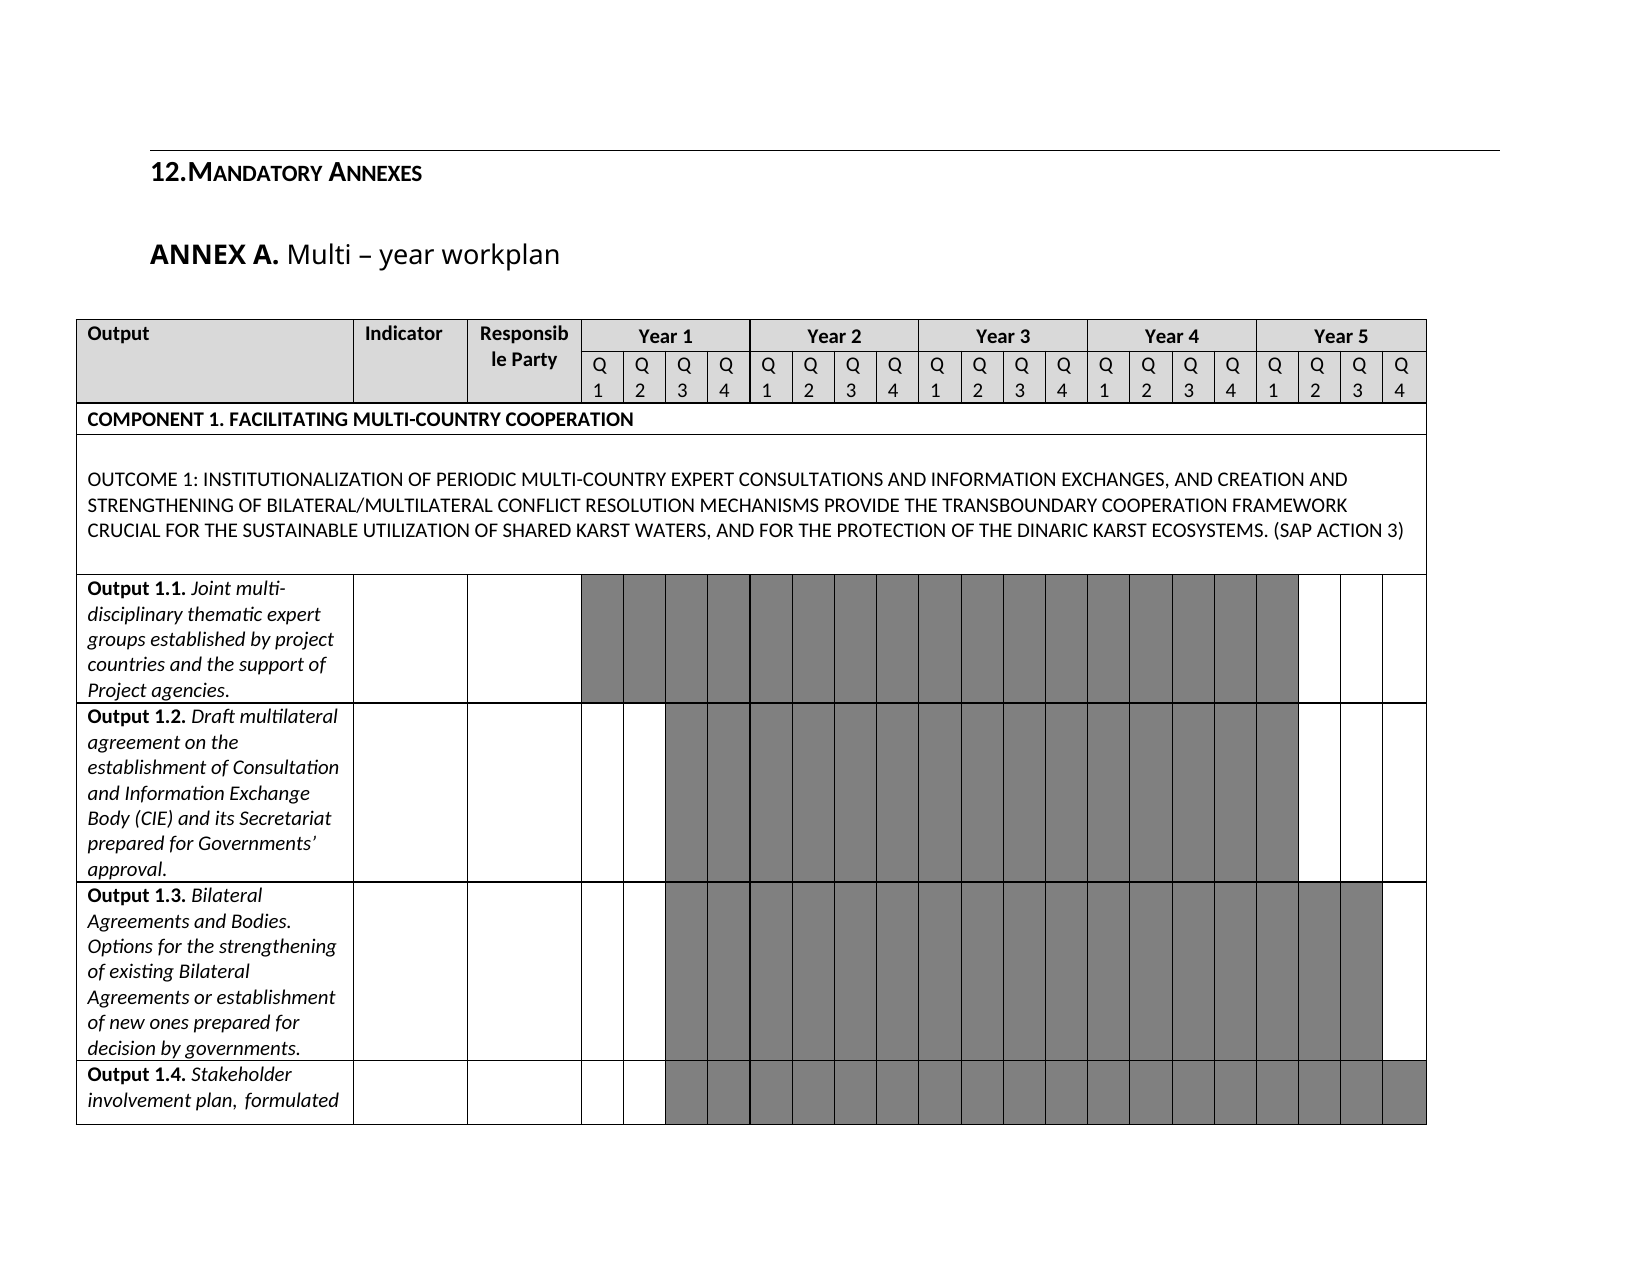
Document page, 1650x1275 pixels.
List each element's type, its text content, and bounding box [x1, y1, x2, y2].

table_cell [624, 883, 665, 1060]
subtitle ANNEX A. Multi – year workplan [150, 236, 1500, 272]
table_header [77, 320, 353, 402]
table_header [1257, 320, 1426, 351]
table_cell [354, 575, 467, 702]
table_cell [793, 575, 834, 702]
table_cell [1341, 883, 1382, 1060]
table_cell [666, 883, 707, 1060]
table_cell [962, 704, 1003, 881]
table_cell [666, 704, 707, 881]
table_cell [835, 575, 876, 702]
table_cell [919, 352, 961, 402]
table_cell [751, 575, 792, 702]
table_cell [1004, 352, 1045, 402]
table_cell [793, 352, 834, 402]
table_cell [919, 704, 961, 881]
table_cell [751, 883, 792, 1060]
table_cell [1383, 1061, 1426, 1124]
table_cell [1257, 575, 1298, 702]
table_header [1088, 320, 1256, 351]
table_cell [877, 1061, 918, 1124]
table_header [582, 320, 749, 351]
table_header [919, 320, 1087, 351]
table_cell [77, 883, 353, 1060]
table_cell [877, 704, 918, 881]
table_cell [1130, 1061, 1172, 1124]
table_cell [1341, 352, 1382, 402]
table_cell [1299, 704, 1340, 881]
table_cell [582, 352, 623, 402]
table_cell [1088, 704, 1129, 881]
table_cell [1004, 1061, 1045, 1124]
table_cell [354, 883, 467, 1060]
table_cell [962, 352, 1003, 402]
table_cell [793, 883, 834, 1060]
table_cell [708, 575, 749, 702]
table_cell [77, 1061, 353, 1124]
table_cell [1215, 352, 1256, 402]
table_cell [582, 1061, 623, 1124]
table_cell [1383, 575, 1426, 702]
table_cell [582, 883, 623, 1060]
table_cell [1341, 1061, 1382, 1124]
subtitle Mandatory Annexes [150, 151, 1500, 189]
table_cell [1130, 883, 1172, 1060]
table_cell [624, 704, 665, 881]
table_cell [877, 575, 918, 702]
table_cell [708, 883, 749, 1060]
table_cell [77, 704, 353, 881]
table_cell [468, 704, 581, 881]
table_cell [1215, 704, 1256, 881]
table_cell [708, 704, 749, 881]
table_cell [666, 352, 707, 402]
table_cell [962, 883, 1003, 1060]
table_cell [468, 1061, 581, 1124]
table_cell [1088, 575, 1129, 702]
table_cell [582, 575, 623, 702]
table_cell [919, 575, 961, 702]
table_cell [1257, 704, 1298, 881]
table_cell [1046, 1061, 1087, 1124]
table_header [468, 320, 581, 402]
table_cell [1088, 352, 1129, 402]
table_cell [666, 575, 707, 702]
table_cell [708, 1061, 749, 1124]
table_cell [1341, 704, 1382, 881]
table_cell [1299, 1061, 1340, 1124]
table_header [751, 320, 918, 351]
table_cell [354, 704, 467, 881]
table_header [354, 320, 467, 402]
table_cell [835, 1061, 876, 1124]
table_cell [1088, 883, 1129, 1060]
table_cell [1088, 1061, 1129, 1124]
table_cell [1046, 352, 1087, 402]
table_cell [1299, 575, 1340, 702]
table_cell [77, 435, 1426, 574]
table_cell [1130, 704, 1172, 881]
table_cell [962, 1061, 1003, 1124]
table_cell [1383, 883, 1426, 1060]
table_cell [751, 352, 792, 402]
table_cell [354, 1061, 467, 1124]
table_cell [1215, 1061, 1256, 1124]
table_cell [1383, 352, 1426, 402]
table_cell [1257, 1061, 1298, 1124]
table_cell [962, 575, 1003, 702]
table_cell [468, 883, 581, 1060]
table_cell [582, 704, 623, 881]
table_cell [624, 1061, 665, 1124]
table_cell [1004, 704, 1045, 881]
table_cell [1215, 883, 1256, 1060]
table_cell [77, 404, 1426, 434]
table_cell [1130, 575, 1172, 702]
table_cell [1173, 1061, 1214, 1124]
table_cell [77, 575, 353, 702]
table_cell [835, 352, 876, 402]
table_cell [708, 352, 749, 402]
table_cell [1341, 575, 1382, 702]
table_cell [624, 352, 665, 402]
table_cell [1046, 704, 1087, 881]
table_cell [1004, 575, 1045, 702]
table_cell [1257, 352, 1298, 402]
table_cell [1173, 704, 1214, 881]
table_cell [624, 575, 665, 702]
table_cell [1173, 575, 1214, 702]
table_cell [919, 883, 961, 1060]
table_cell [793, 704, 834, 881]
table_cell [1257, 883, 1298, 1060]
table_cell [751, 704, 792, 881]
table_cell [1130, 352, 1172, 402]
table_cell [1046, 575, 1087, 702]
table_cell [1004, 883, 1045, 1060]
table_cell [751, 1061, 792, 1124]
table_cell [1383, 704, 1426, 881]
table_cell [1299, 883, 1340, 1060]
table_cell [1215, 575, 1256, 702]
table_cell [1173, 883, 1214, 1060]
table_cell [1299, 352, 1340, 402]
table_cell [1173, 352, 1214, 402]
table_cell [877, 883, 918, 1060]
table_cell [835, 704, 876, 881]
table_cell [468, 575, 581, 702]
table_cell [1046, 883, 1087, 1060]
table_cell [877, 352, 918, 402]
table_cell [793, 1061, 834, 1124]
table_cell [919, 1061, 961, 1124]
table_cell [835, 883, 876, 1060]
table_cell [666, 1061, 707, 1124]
